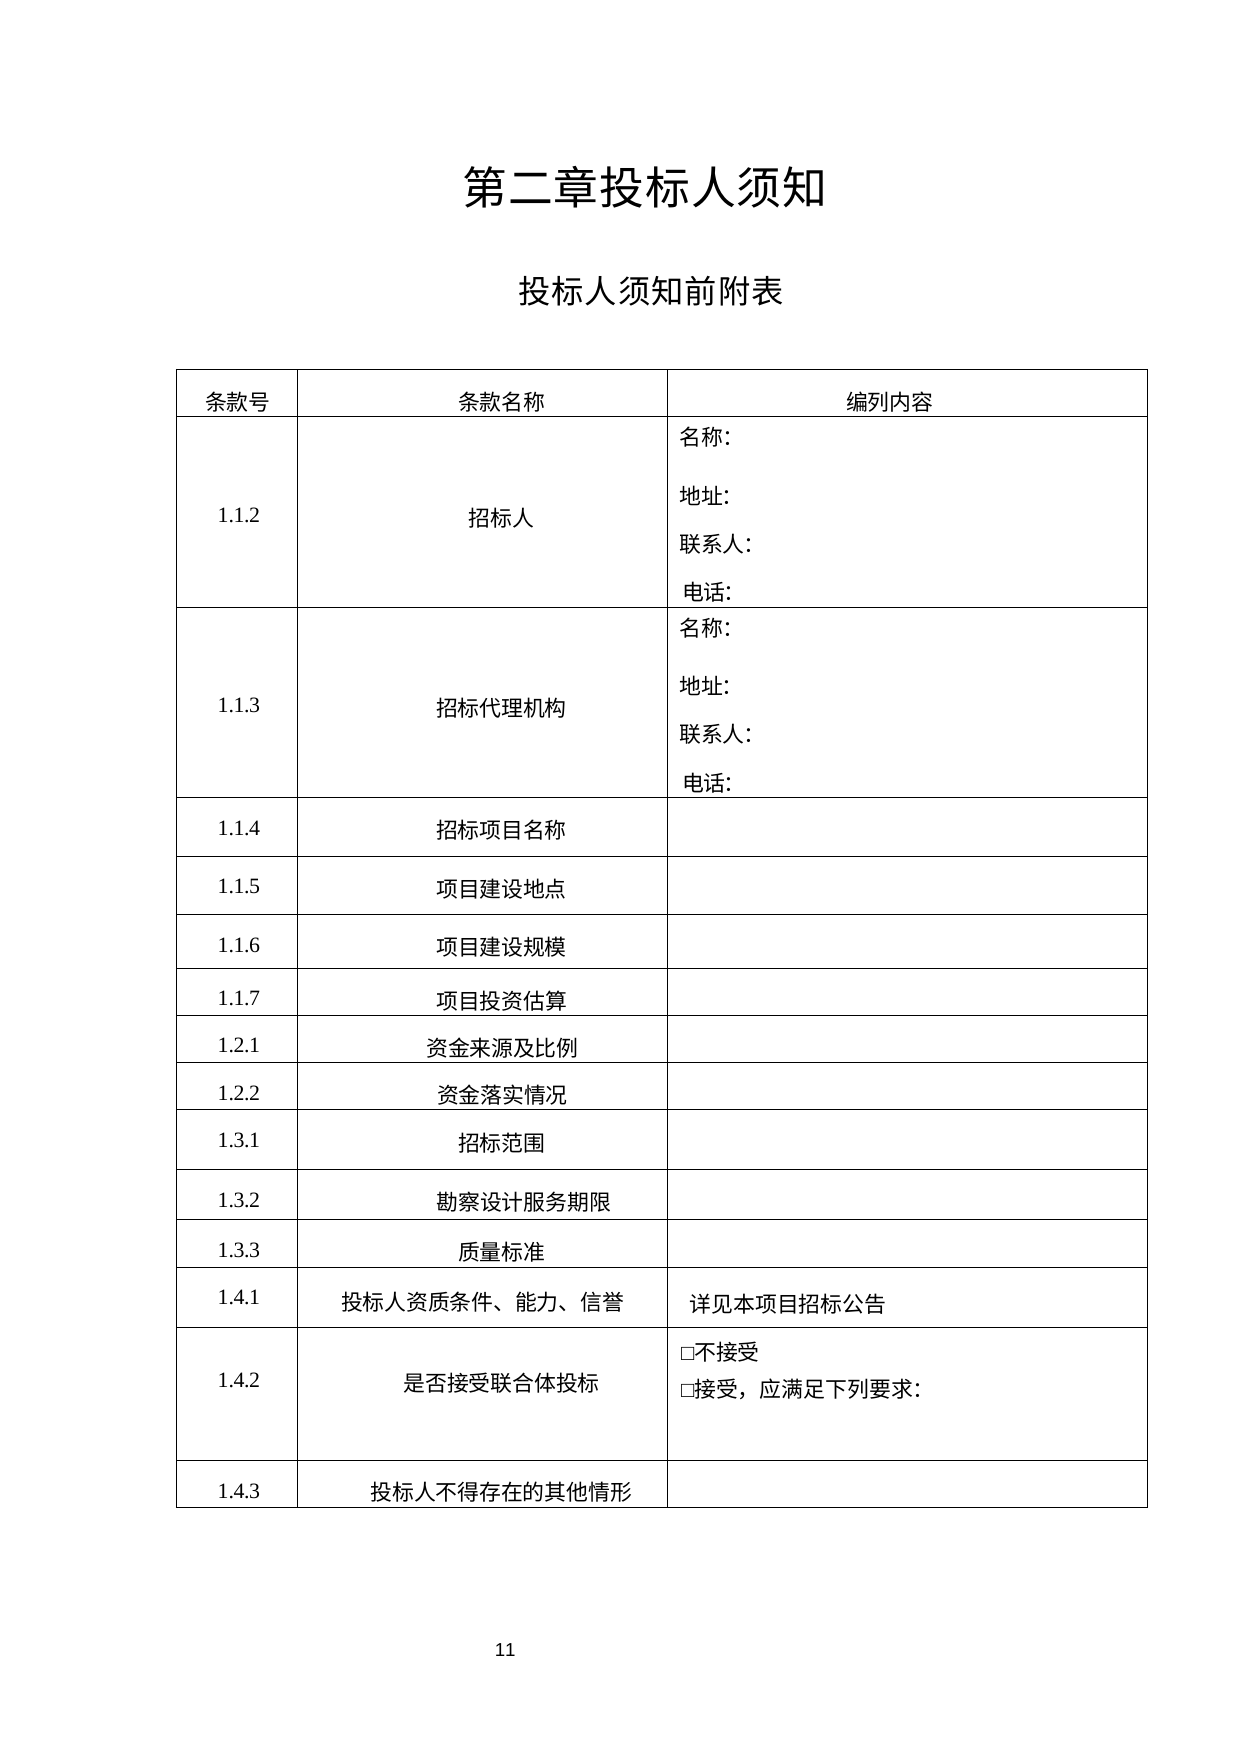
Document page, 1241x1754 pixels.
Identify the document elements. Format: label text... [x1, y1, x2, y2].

table_cell 投标人不得存在的其他情形 [298, 1461, 667, 1507]
table_cell 1.1.3 [177, 608, 297, 797]
table_cell 1.2.1 [177, 1016, 297, 1062]
table_cell [668, 1170, 1147, 1219]
table_cell [668, 1220, 1147, 1267]
table_cell 项目建设规模 [298, 915, 667, 968]
table_cell 1.3.3 [177, 1220, 297, 1267]
table_cell [668, 1461, 1147, 1507]
table_cell 名称： 地址： 联系人： 电话： [668, 608, 1147, 797]
table_cell 招标代理机构 [298, 608, 667, 797]
table_cell [668, 1016, 1147, 1062]
table_cell 资金落实情况 [298, 1063, 667, 1109]
table_header 编列内容 [668, 370, 1147, 416]
table_cell 招标范围 [298, 1110, 667, 1169]
table_cell 质量标准 [298, 1220, 667, 1267]
table_cell 1.2.2 [177, 1063, 297, 1109]
table_cell 投标人资质条件、能力、信誉 [298, 1268, 667, 1327]
table_cell 勘察设计服务期限 [298, 1170, 667, 1219]
subtitle 第二章投标人须知 [176, 153, 1113, 218]
table_cell □不接受 □接受，应满足下列要求： [668, 1328, 1147, 1460]
table_cell 1.3.2 [177, 1170, 297, 1219]
table_cell 1.4.2 [177, 1328, 297, 1460]
table_cell 项目建设地点 [298, 857, 667, 914]
table_cell 项目投资估算 [298, 969, 667, 1015]
table_cell 名称： 地址： 联系人： 电话： [668, 417, 1147, 607]
table_cell 1.1.2 [177, 417, 297, 607]
table_cell 1.4.1 [177, 1268, 297, 1327]
text 投标人须知前附表 [188, 268, 1113, 312]
table_cell 1.4.3 [177, 1461, 297, 1507]
table_cell 1.1.5 [177, 857, 297, 914]
table_header 条款名称 [298, 370, 667, 416]
table_cell [668, 969, 1147, 1015]
table_cell 招标人 [298, 417, 667, 607]
table_cell 招标项目名称 [298, 798, 667, 856]
table_cell 1.1.6 [177, 915, 297, 968]
table_cell 资金来源及比例 [298, 1016, 667, 1062]
table_cell 详见本项目招标公告 [668, 1268, 1147, 1327]
table_cell [668, 915, 1147, 968]
table_cell 1.3.1 [177, 1110, 297, 1169]
table_cell 1.1.4 [177, 798, 297, 856]
table_cell 1.1.7 [177, 969, 297, 1015]
table_cell [668, 857, 1147, 914]
table_cell 是否接受联合体投标 [298, 1328, 667, 1460]
table_cell [668, 1063, 1147, 1109]
table_cell [668, 798, 1147, 856]
table_header 条款号 [177, 370, 297, 416]
table_cell [668, 1110, 1147, 1169]
